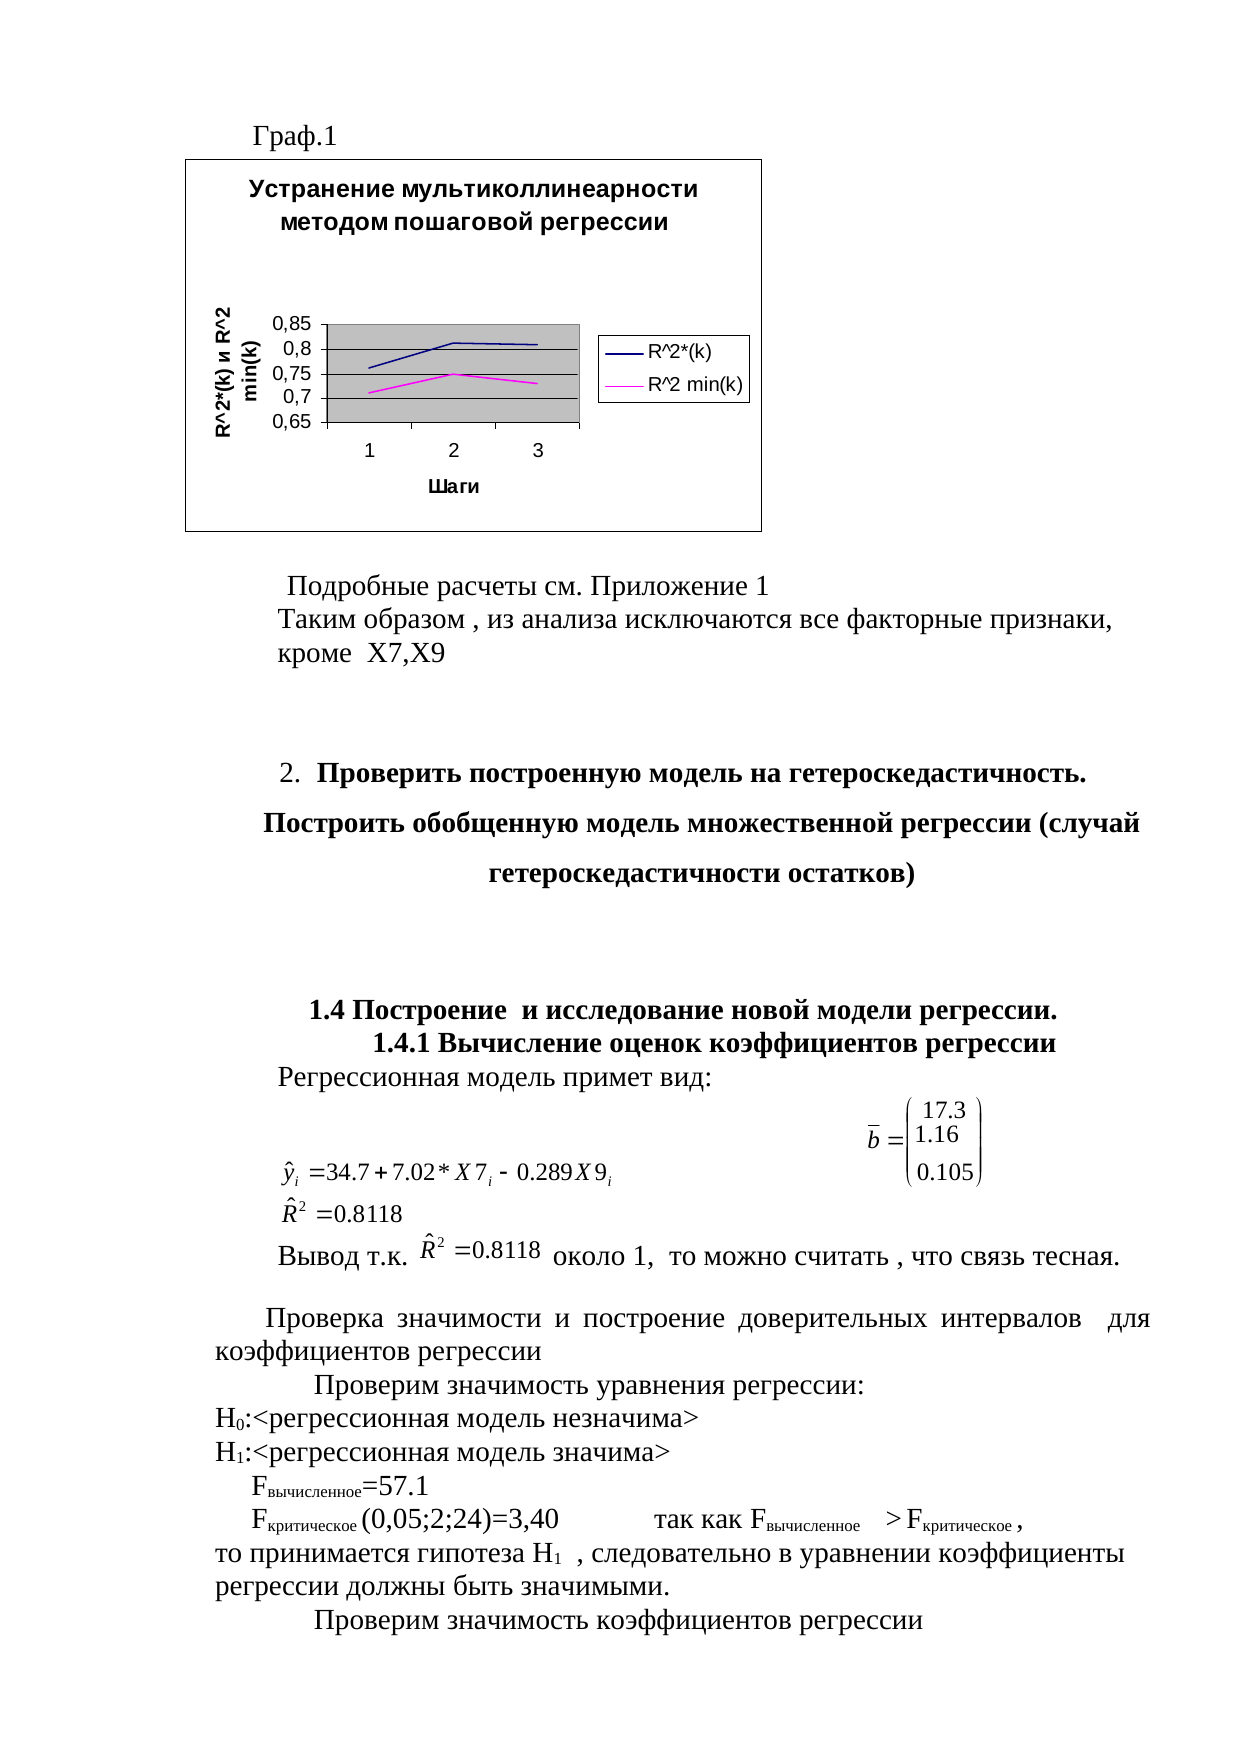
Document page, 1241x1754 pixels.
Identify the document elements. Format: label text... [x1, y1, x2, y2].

text Регрессионная модель примет вид: [277, 1059, 1152, 1093]
text Fкритическое (0,05;2;24)=3,40 так как Fвычисленное > Fкритическое , [215, 1501, 1152, 1535]
text Подробные расчеты см. Приложение 1 [177, 568, 1152, 602]
text 1.4 Построение и исследование новой модели регрессии. [215, 992, 1152, 1026]
text Таким образом , из анализа исключаются все факторные признаки, [277, 602, 1152, 635]
text Проверим значимость коэффициентов регрессии [277, 1602, 1152, 1635]
text Проверка значимости и построение доверительных интервалов для коэффициентов регрессии [215, 1300, 1152, 1367]
text то принимается гипотеза Н1 , следовательно в уравнении коэффициенты регрессии должны быть значимыми. [215, 1535, 1152, 1602]
text Вывод т.к. около 1, то можно считать , что связь тесная. [277, 1229, 1152, 1271]
text Проверим значимость уравнения регрессии: [277, 1367, 1152, 1401]
list Проверить построенную модель на гетероскедастичность. Построить обобщенную модель множественной регрессии (случай гетероскедастичности остатков) [215, 755, 1152, 889]
text 1.4.1 Вычисление оценок коэффициентов регрессии [277, 1026, 1152, 1059]
subtitle Граф.1 [177, 118, 1152, 152]
text кроме Х7,X9 [277, 635, 1152, 669]
text H1:<регрессионная модель значима> [215, 1434, 1152, 1468]
text H0:<регрессионная модель незначима> [215, 1401, 1152, 1434]
text Fвычисленное=57.1 [215, 1468, 1152, 1501]
